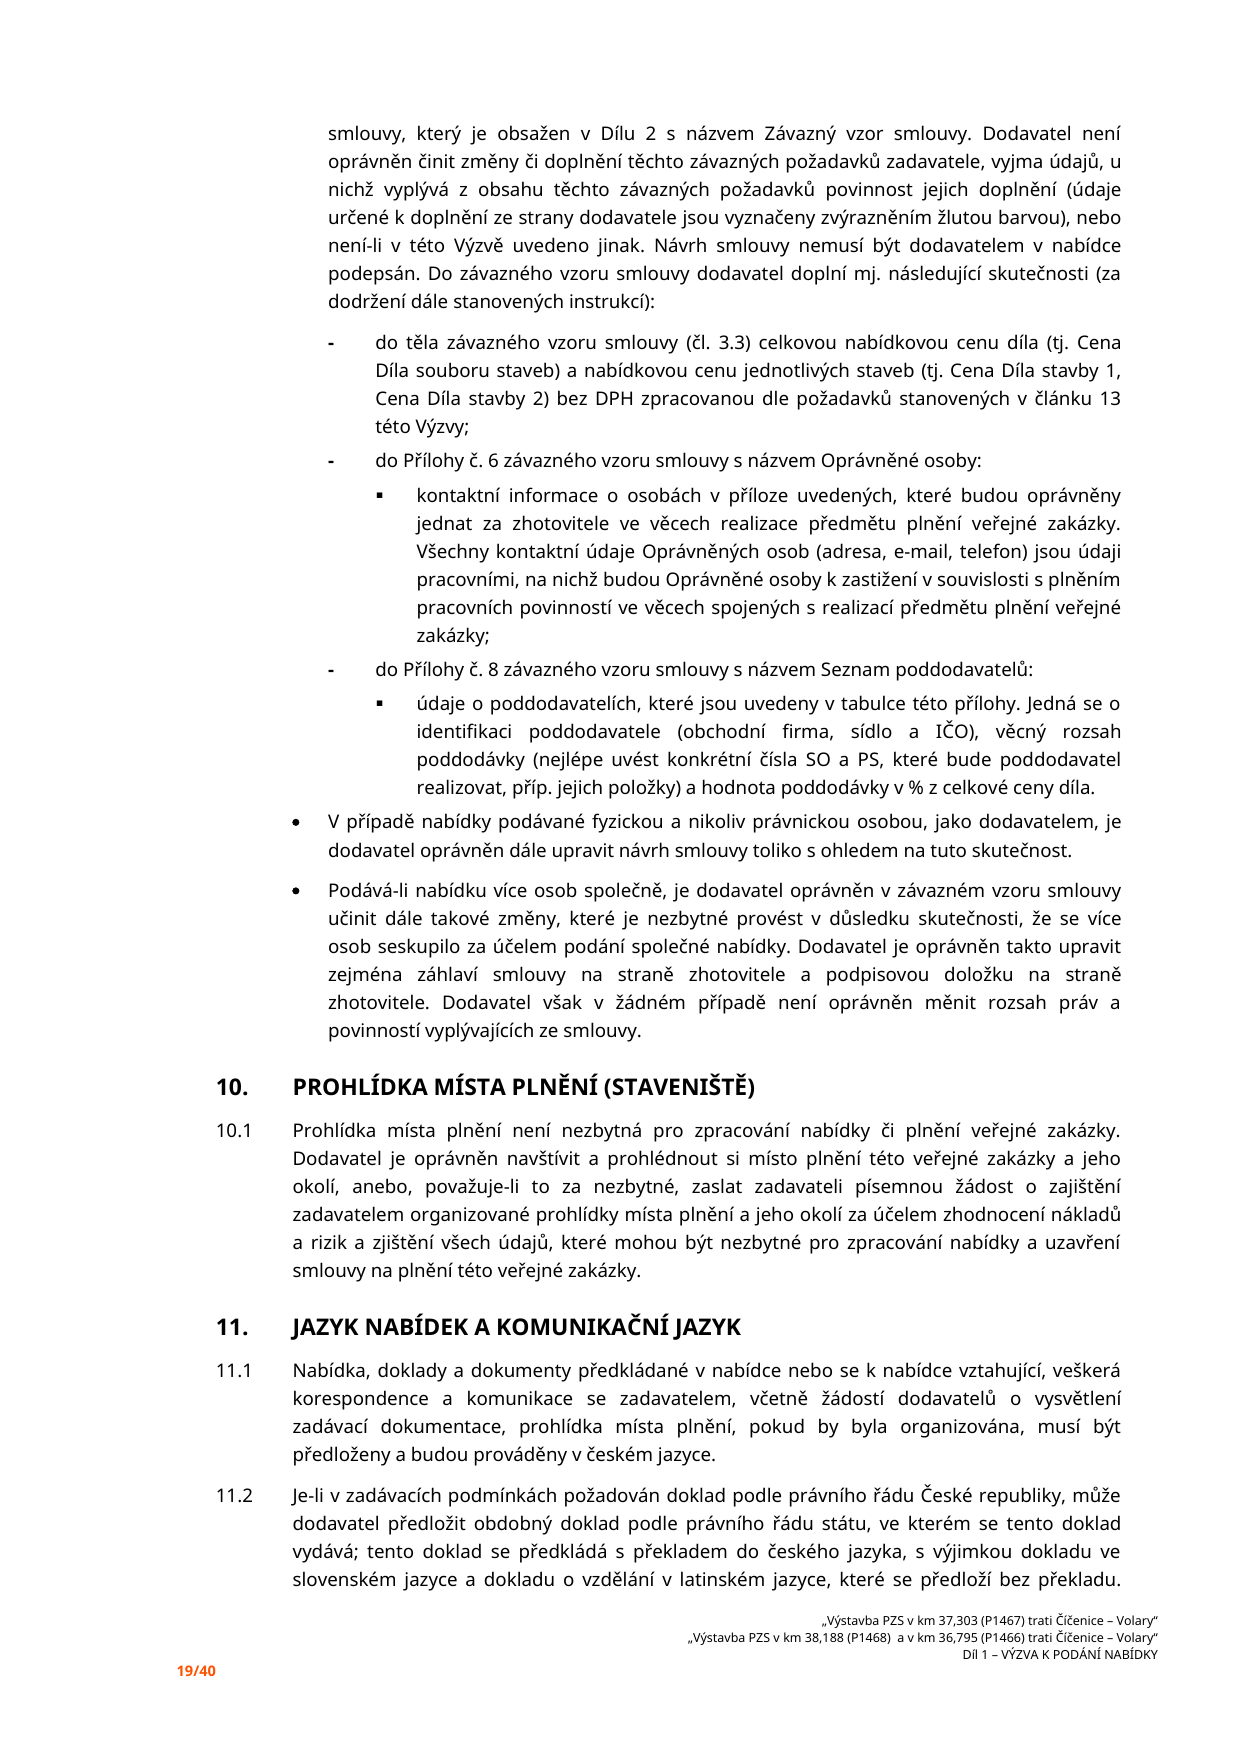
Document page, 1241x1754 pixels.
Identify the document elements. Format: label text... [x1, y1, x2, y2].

text Nabídka, doklady a dokumenty předkládané v nabídce nebo se k nabídce vztahující, veškerá korespondence a komunikace se zadavatelem, včetně žádostí dodavatelů o vysvětlení zadávací dokumentace, prohlídka místa plnění, pokud by byla organizována, musí být předloženy a budou prováděny v českém jazyce. [216, 1357, 1122, 1467]
text Prohlídka místa plnění není nezbytná pro zpracování nabídky či plnění veřejné zakázky. Dodavatel je oprávněn navštívit a prohlédnout si místo plnění této veřejné zakázky a jeho okolí, anebo, považuje-li to za nezbytné, zaslat zadavateli písemnou žádost o zajištění zadavatelem organizované prohlídky místa plnění a jeho okolí za účelem zhodnocení nákladů a rizik a zjištění všech údajů, které mohou být nezbytné pro zpracování nabídky a uzavření smlouvy na plnění této veřejné zakázky. [216, 1117, 1122, 1283]
text PROHLÍDKA MÍSTA PLNĚNÍ (STAVENIŠTĚ) [216, 1071, 1122, 1102]
text JAZYK NABÍDEK A KOMUNIKAČNÍ JAZYK [216, 1311, 1122, 1342]
text Podává-li nabídku více osob společně, je dodavatel oprávněn v závazném vzoru smlouvy učinit dále takové změny, které je nezbytné provést v důsledku skutečnosti, že se více osob seskupilo za účelem podání společné nabídky. Dodavatel je oprávněn takto upravit zejména záhlaví smlouvy na straně zhotovitele a podpisovou doložku na straně zhotovitele. Dodavatel však v žádném případě není oprávněn měnit rozsah práv a povinností vyplývajících ze smlouvy. [292, 877, 1122, 1043]
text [292, 121, 1122, 314]
text do Přílohy č. 8 závazného vzoru smlouvy s názvem Seznam poddodavatelů: [328, 656, 1122, 682]
text do těla závazného vzoru smlouvy (čl. 3.3) celkovou nabídkovou cenu díla (tj. Cena Díla souboru staveb) a nabídkovou cenu jednotlivých staveb (tj. Cena Díla stavby 1, Cena Díla stavby 2) bez DPH zpracovanou dle požadavků stanovených v článku 13 této Výzvy; [328, 329, 1122, 439]
text kontaktní informace o osobách v příloze uvedených, které budou oprávněny jednat za zhotovitele ve věcech realizace předmětu plnění veřejné zakázky. Všechny kontaktní údaje Oprávněných osob (adresa, e-mail, telefon) jsou údaji pracovními, na nichž budou Oprávněné osoby k zastižení v souvislosti s plněním pracovních povinností ve věcech spojených s realizací předmětu plnění veřejné zakázky; [375, 482, 1122, 647]
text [216, 1482, 1122, 1592]
text V případě nabídky podávané fyzickou a nikoliv právnickou osobou, jako dodavatelem, je dodavatel oprávněn dále upravit návrh smlouvy toliko s ohledem na tuto skutečnost. [292, 809, 1122, 862]
text do Přílohy č. 6 závazného vzoru smlouvy s názvem Oprávněné osoby: [328, 448, 1122, 473]
text údaje o poddodavatelích, které jsou uvedeny v tabulce této přílohy. Jedná se o identifikaci poddodavatele (obchodní firma, sídlo a IČO), věcný rozsah poddodávky (nejlépe uvést konkrétní čísla SO a PS, které bude poddodavatel realizovat, příp. jejich položky) a hodnota poddodávky v % z celkové ceny díla. [375, 691, 1122, 800]
